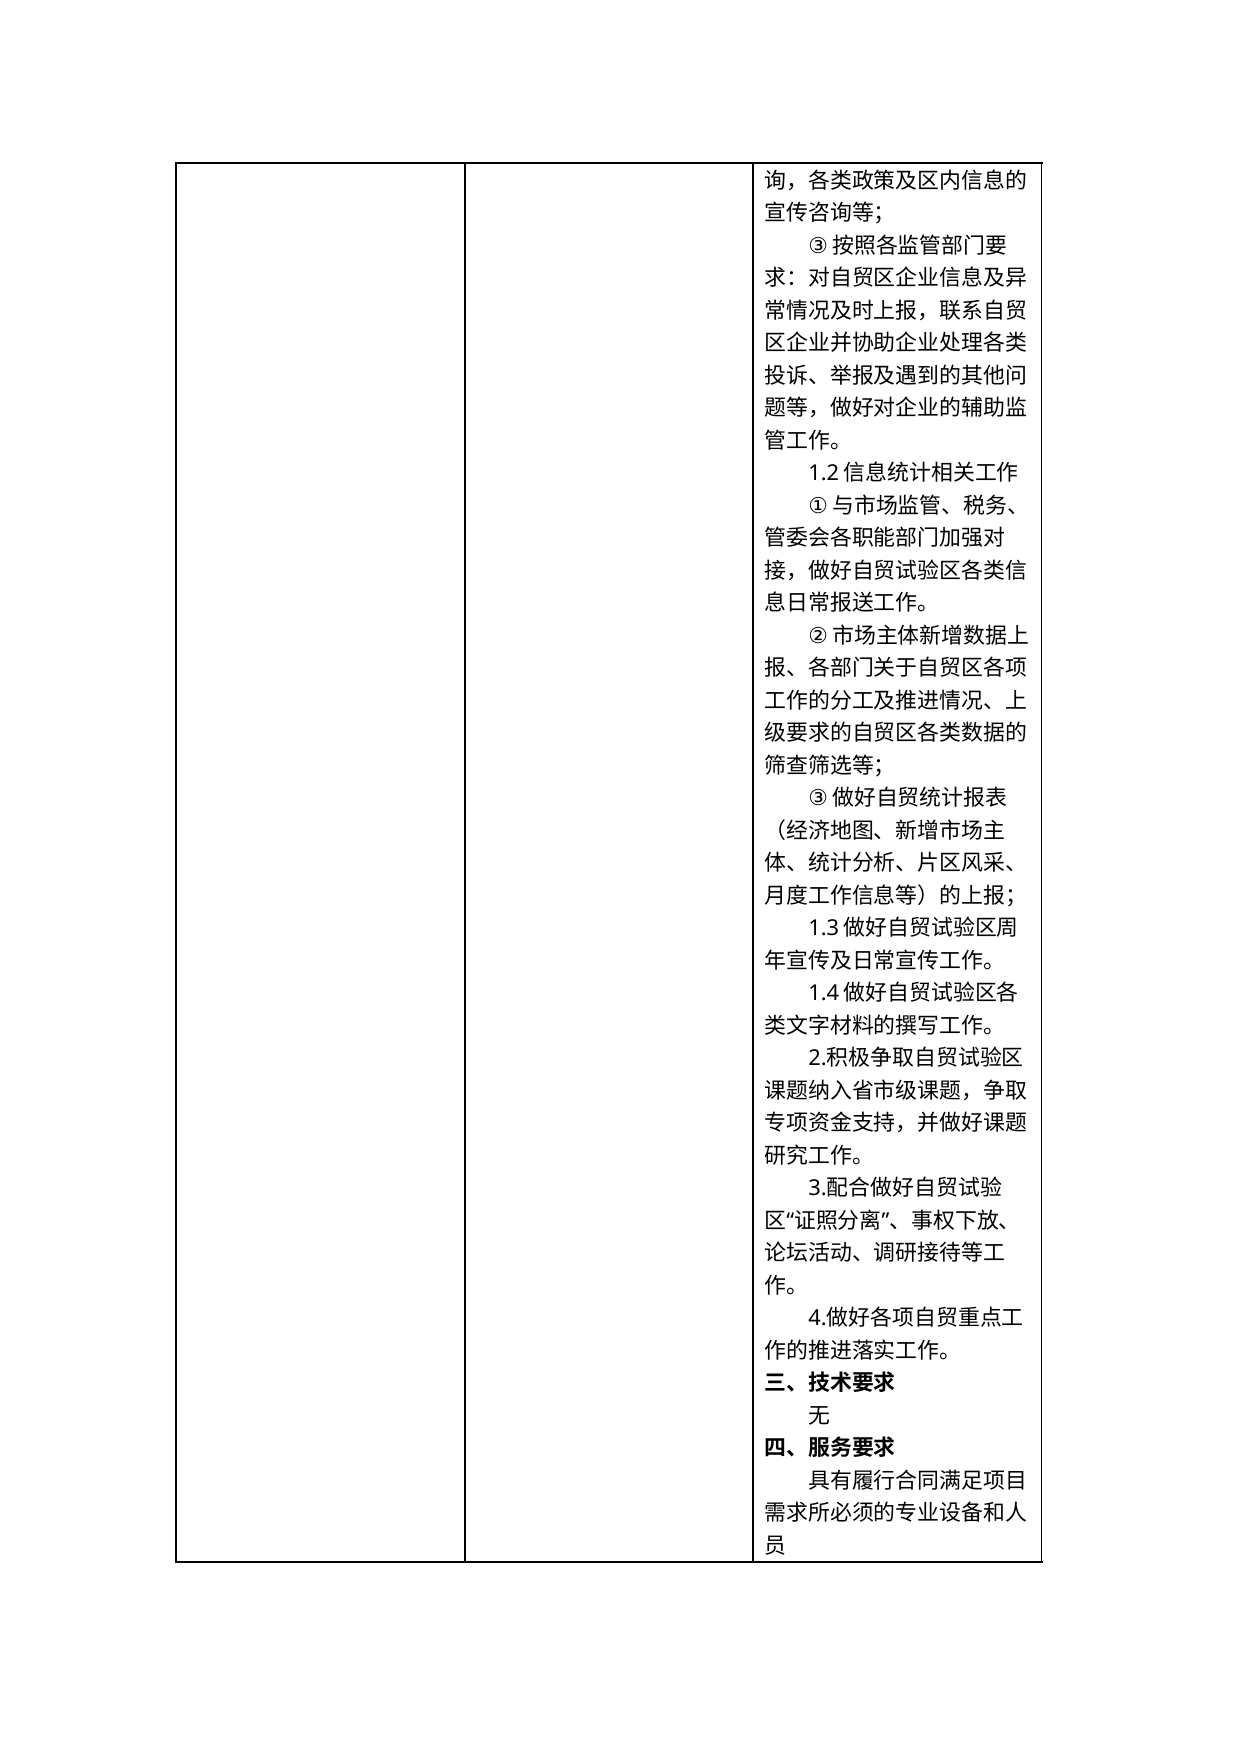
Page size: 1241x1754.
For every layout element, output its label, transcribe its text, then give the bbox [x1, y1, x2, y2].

table_cell [177, 164, 464, 1561]
table_cell 1 [466, 164, 752, 1561]
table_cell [754, 164, 1041, 1561]
